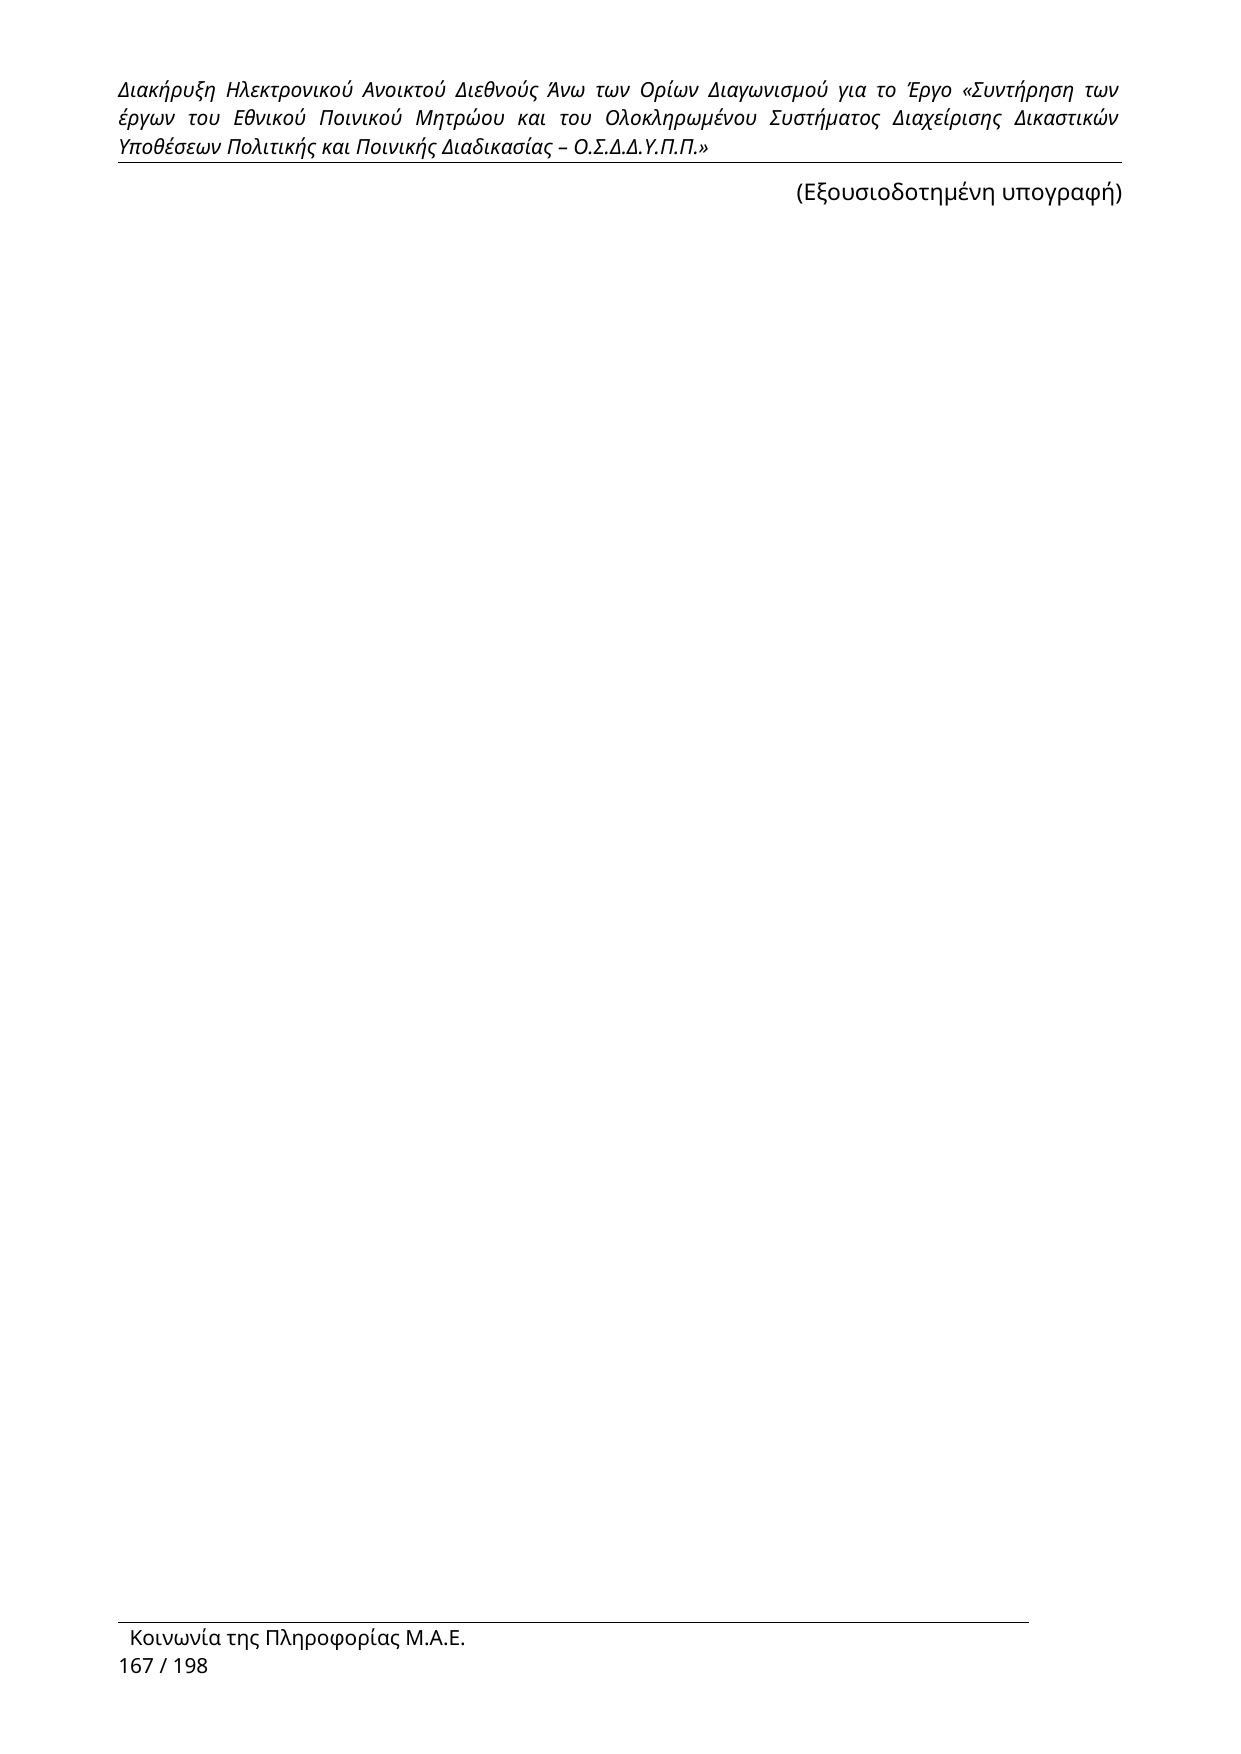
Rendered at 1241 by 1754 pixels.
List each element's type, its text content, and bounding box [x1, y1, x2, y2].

text (Εξουσιοδοτημένη υπογραφή) [118, 176, 1122, 207]
